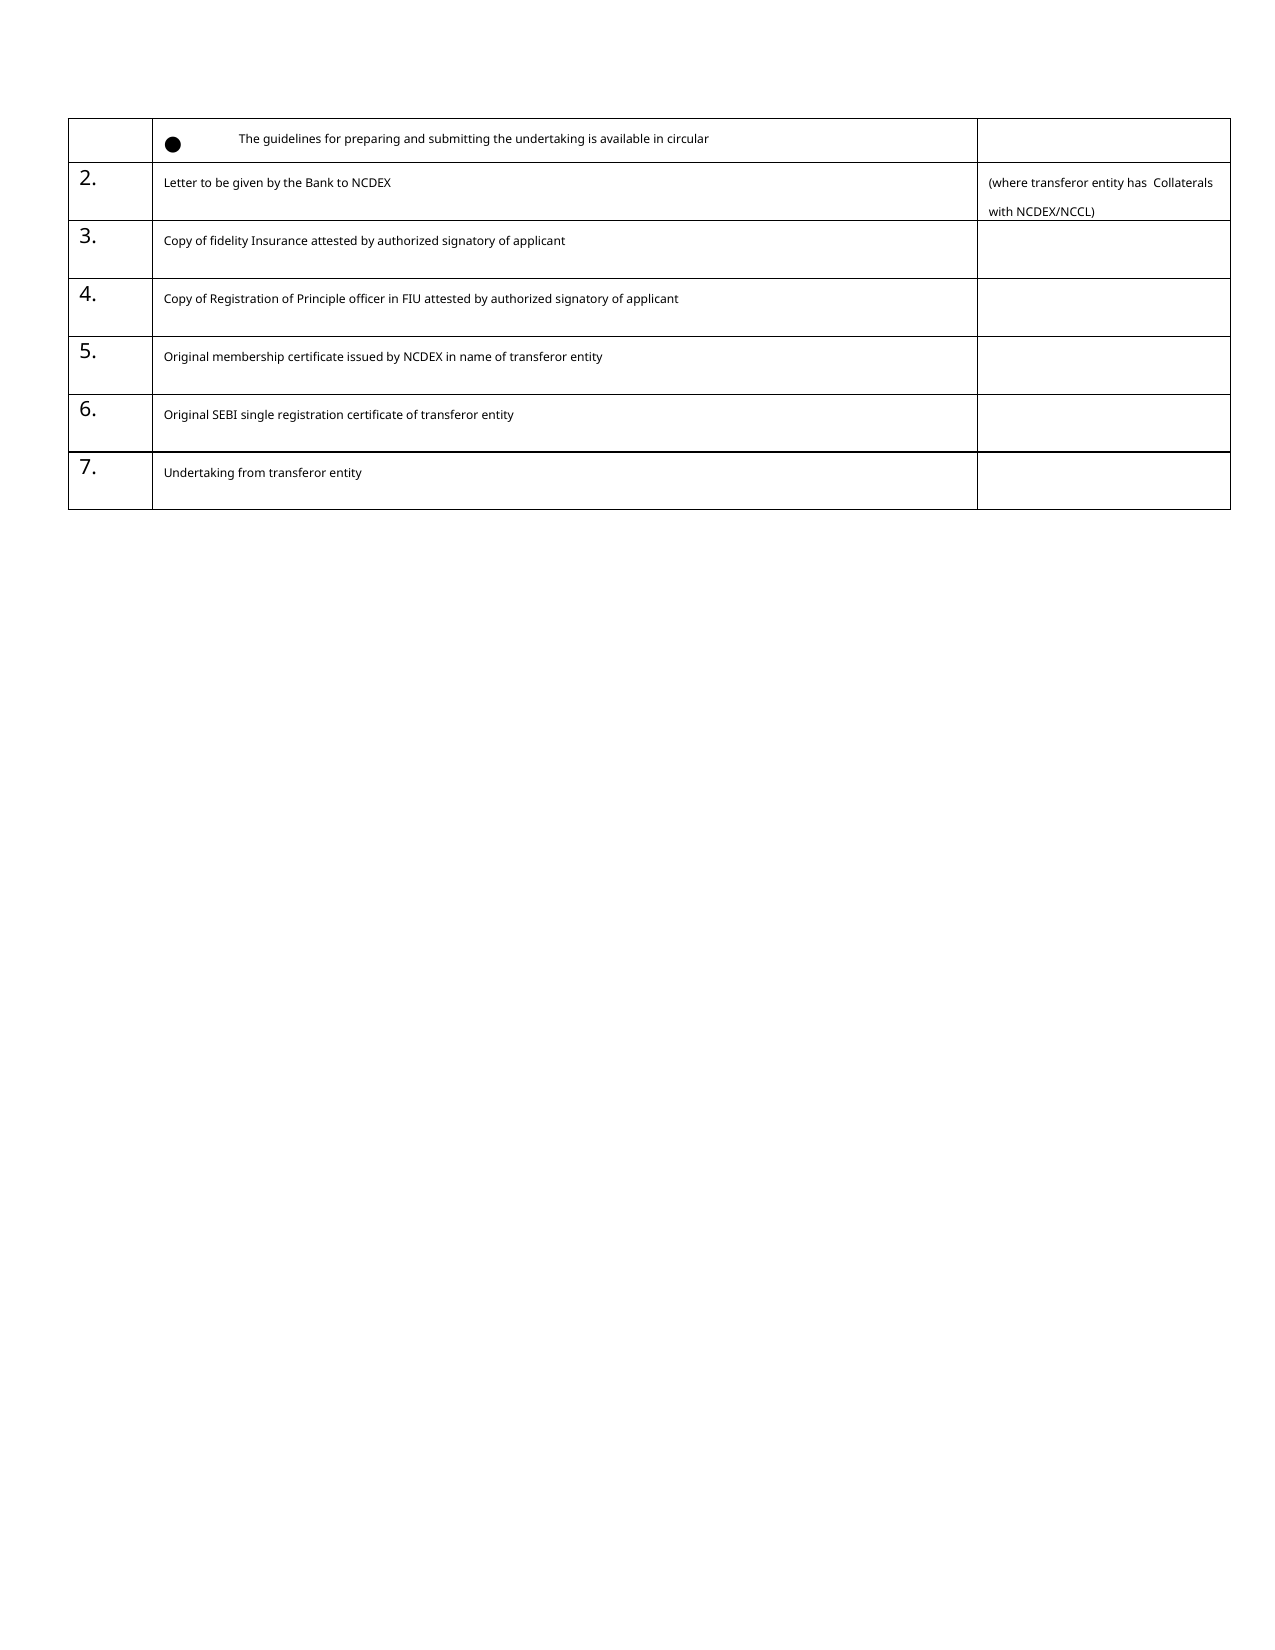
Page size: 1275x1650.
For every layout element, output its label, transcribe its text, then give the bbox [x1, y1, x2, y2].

table_cell [69, 119, 152, 162]
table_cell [153, 119, 977, 162]
table_cell [978, 279, 1230, 336]
table_cell [978, 337, 1230, 393]
table_cell [978, 453, 1230, 509]
table_cell [69, 163, 152, 220]
table_cell Copy of fidelity Insurance attested by authorized signatory of applicant [153, 221, 977, 278]
table_cell [978, 119, 1230, 162]
table_cell [69, 221, 152, 278]
table_cell Undertaking from transferor entity [153, 453, 977, 509]
table_cell Original membership certificate issued by NCDEX in name of transferor entity [153, 337, 977, 393]
table_cell [69, 337, 152, 393]
table_cell (where transferor entity has Collaterals with NCDEX/NCCL) [978, 163, 1230, 220]
table_cell [978, 395, 1230, 451]
table_cell Copy of Registration of Principle officer in FIU attested by authorized signatory of applicant [153, 279, 977, 336]
table_cell [978, 221, 1230, 278]
table_cell [69, 453, 152, 509]
table_cell [69, 279, 152, 336]
table_cell [69, 395, 152, 451]
table_cell Letter to be given by the Bank to NCDEX [153, 163, 977, 220]
table_cell Original SEBI single registration certificate of transferor entity [153, 395, 977, 451]
